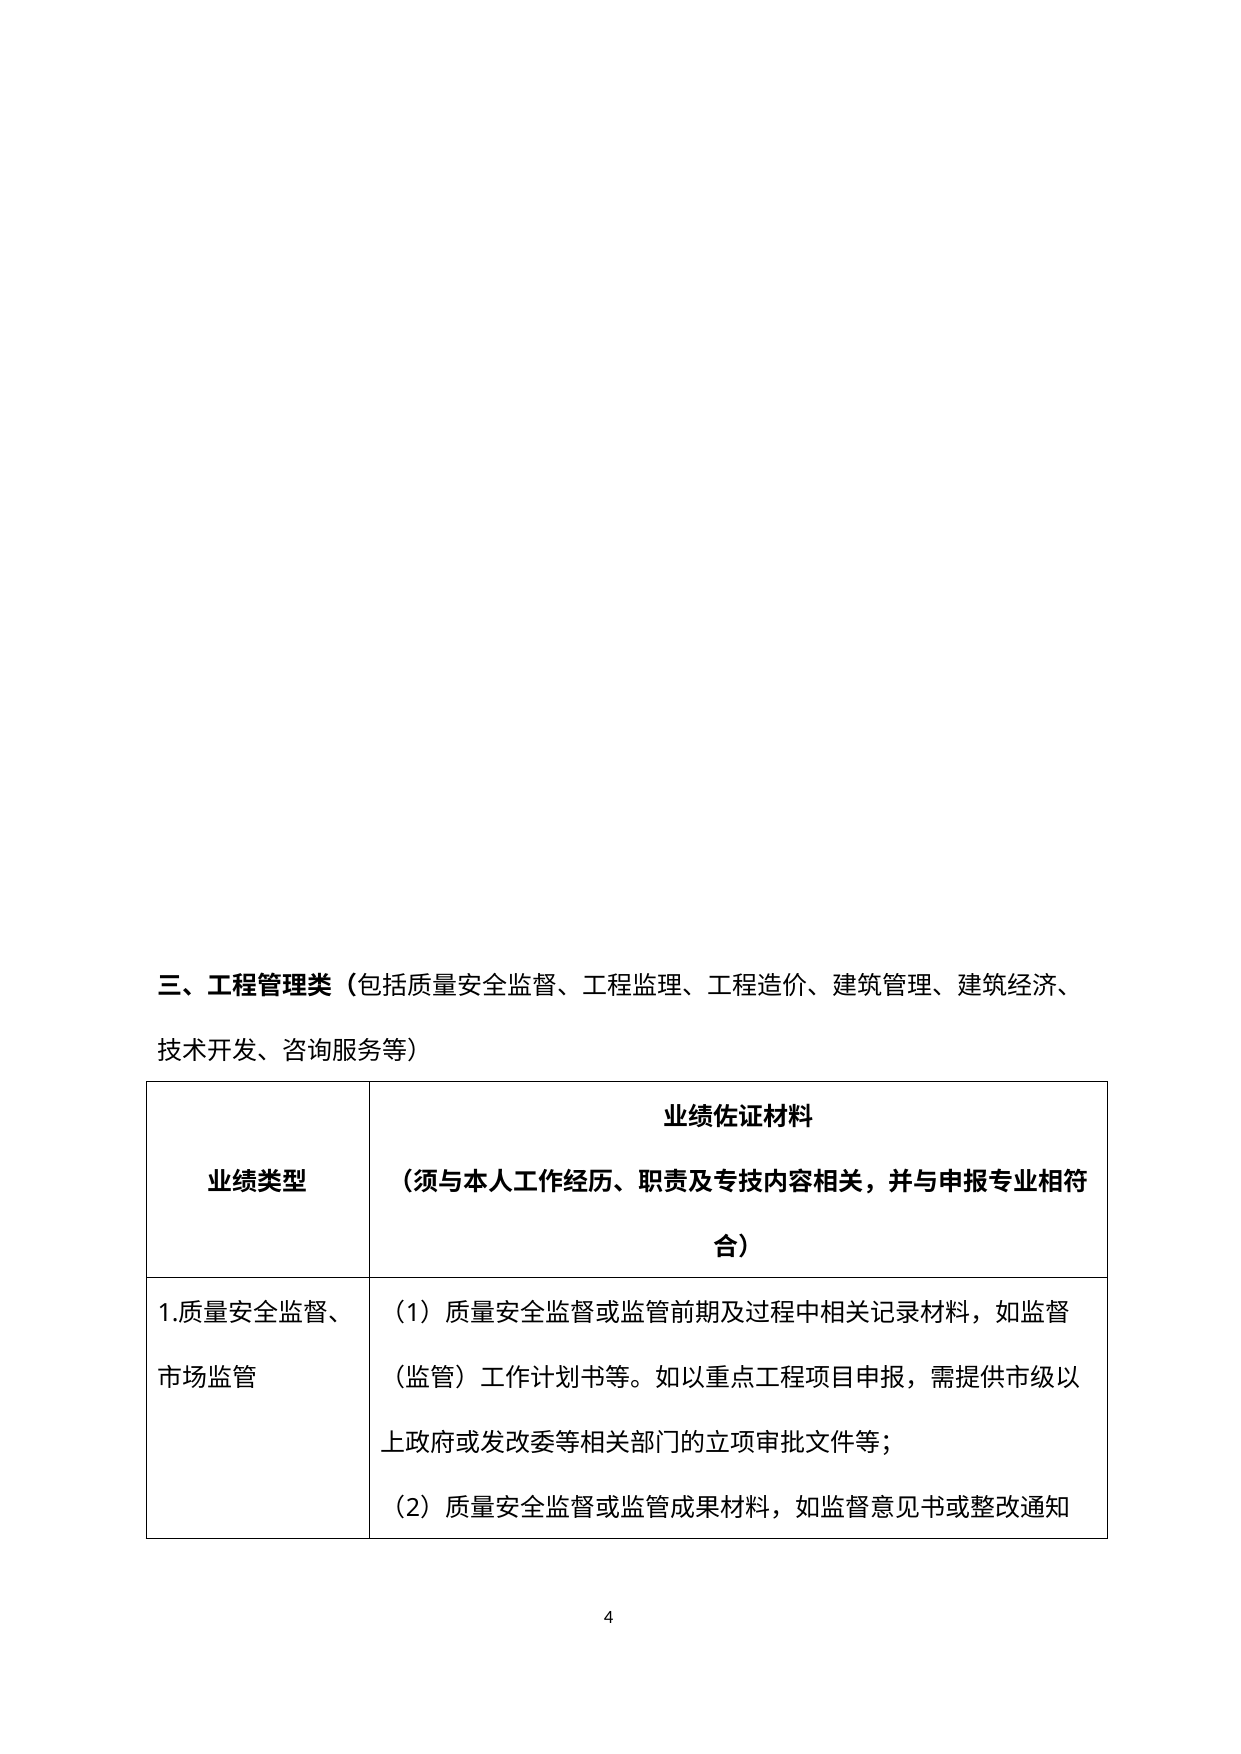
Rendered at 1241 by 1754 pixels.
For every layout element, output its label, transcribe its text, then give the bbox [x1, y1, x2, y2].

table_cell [146, 170, 1107, 1081]
table_cell 业绩佐证材料 （须与本人工作经历、职责及专技内容相关，并与申报专业相符合） [370, 1082, 1107, 1277]
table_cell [370, 1278, 1107, 1538]
table_cell 业绩类型 [147, 1082, 369, 1277]
table_cell 1.质量安全监督、市场监管 [147, 1278, 369, 1538]
